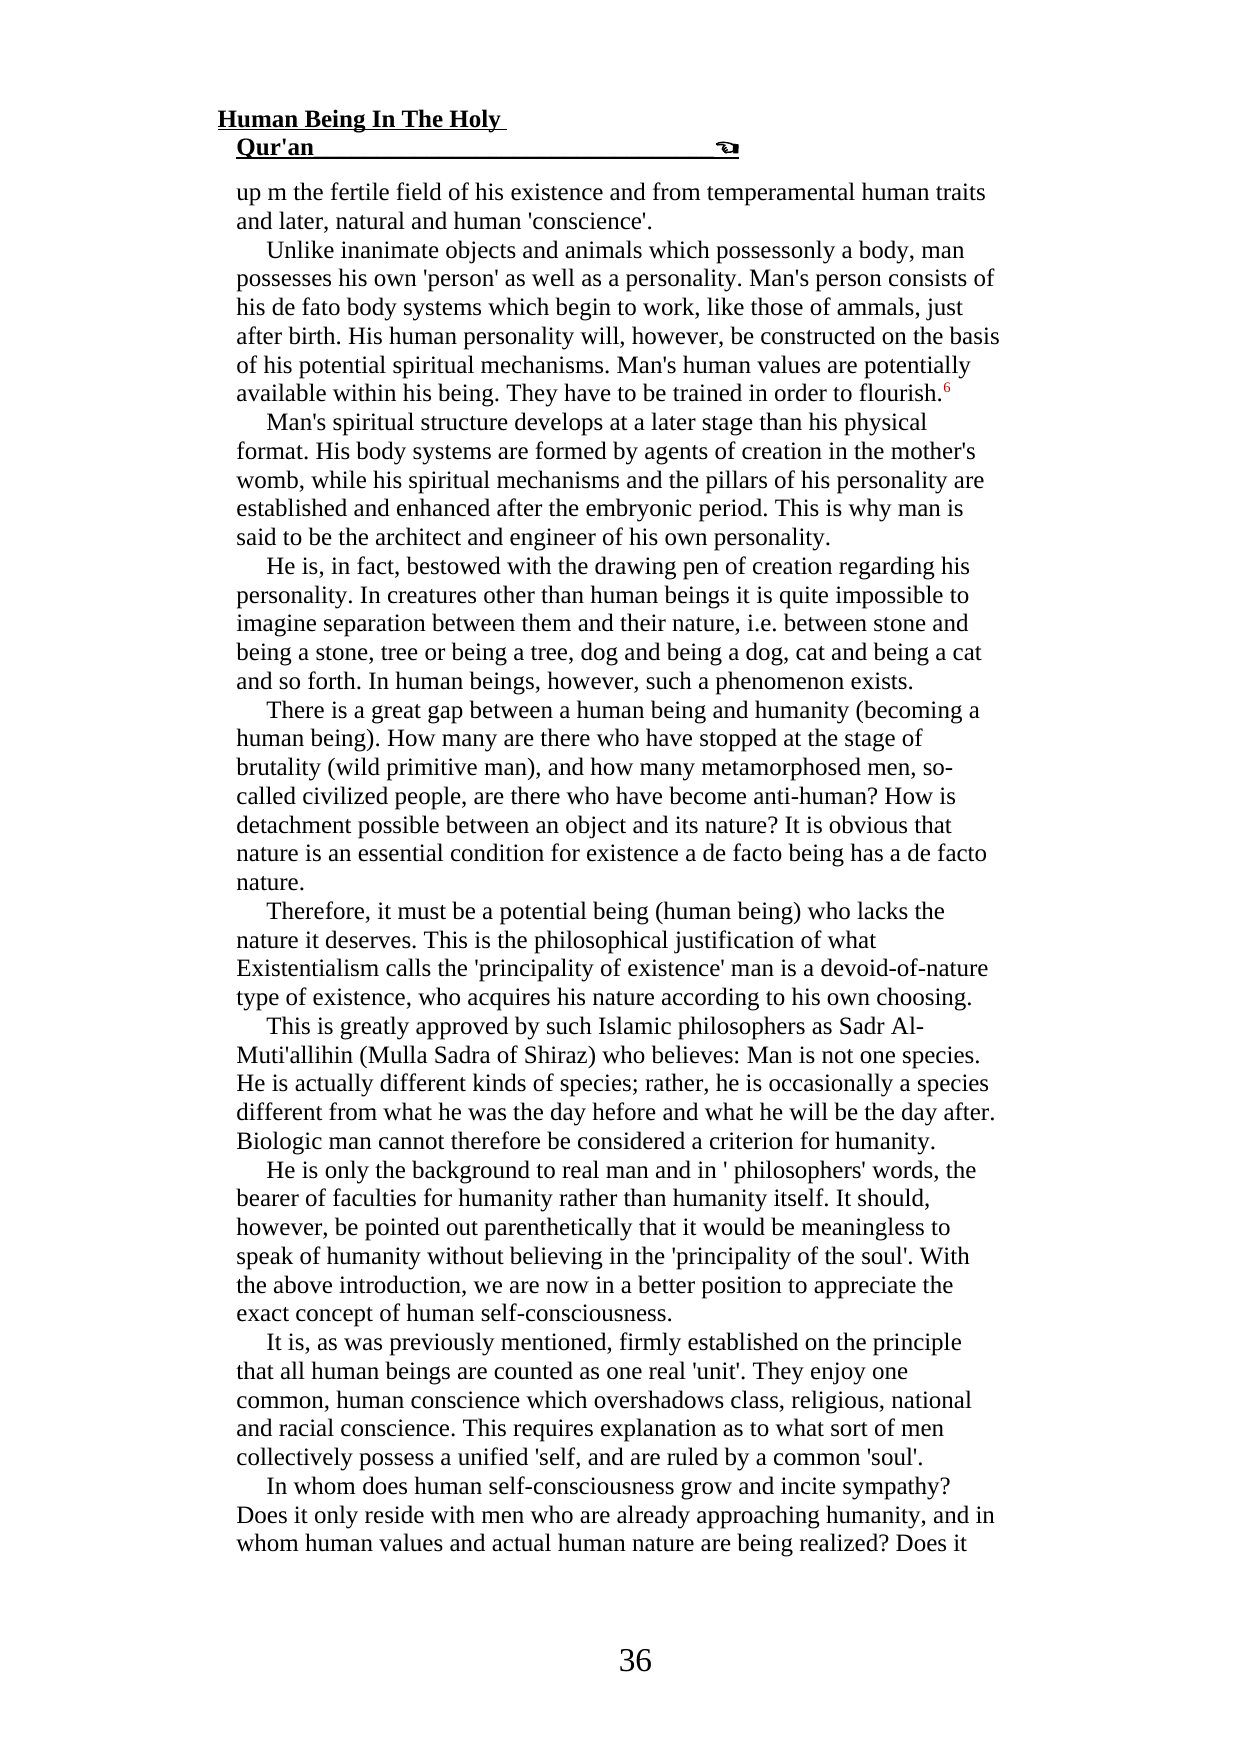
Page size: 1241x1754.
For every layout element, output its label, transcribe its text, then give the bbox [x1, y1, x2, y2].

text This is greatly approved by such Islamic philosophers as Sadr Al-Muti'allihin (Mulla Sadra of Shiraz) who believes: Man is not one species. He is actually different kinds of species; rather, he is occasionally a species different from what he was the day hefore and what he will be the day after. Biologic man cannot therefore be considered a criterion for humanity. [236, 1011, 1004, 1155]
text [236, 1471, 1004, 1557]
text It is, as was previously mentioned, firmly established on the principle that all human beings are counted as one real 'unit'. They enjoy one common, human conscience which overshadows class, religious, national and racial conscience. This requires explanation as to what sort of men collectively possess a unified 'self, and are ruled by a common 'soul'. [236, 1327, 1004, 1471]
text There is a great gap between a human being and humanity (becoming a human being). How many are there who have stopped at the stage of brutality (wild primitive man), and how many metamorphosed men, so-called civilized people, are there who have become anti-human? How is detachment possible between an object and its nature? It is obvious that nature is an essential condition for existence a de facto being has a de facto nature. [236, 695, 1004, 896]
text Therefore, it must be a potential being (human being) who lacks the nature it deserves. This is the philosophical justification of what Existentialism calls the 'principality of existence' man is a devoid-of-nature type of existence, who acquires his nature according to his own choosing. [236, 896, 1004, 1011]
text Unlike inanimate objects and animals which possessonly a body, man possesses his own 'person' as well as a personality. Man's person consists of his de fato body systems which begin to work, like those of ammals, just after birth. His human personality will, however, be constructed on the basis of his potential spiritual mechanisms. Man's human values are potentially available within his being. They have to be trained in order to flourish.6 [236, 235, 1004, 407]
text Man's spiritual structure develops at a later stage than his physical format. His body systems are formed by agents of creation in the mother's womb, while his spiritual mechanisms and the pillars of his personality are established and enhanced after the embryonic period. This is why man is said to be the architect and engineer of his own personality. [236, 407, 1004, 551]
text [236, 177, 1004, 235]
text He is only the background to real man and in ' philosophers' words, the bearer of faculties for humanity rather than humanity itself. It should, however, be pointed out parenthetically that it would be meaningless to speak of humanity without believing in the 'principality of the soul'. With the above introduction, we are now in a better position to appreciate the exact concept of human self-consciousness. [236, 1155, 1004, 1327]
text He is, in fact, bestowed with the drawing pen of creation regarding his personality. In creatures other than human beings it is quite impossible to imagine separation between them and their nature, i.e. between stone and being a stone, tree or being a tree, dog and being a dog, cat and being a cat and so forth. In human beings, however, such a phenomenon exists. [236, 551, 1004, 695]
